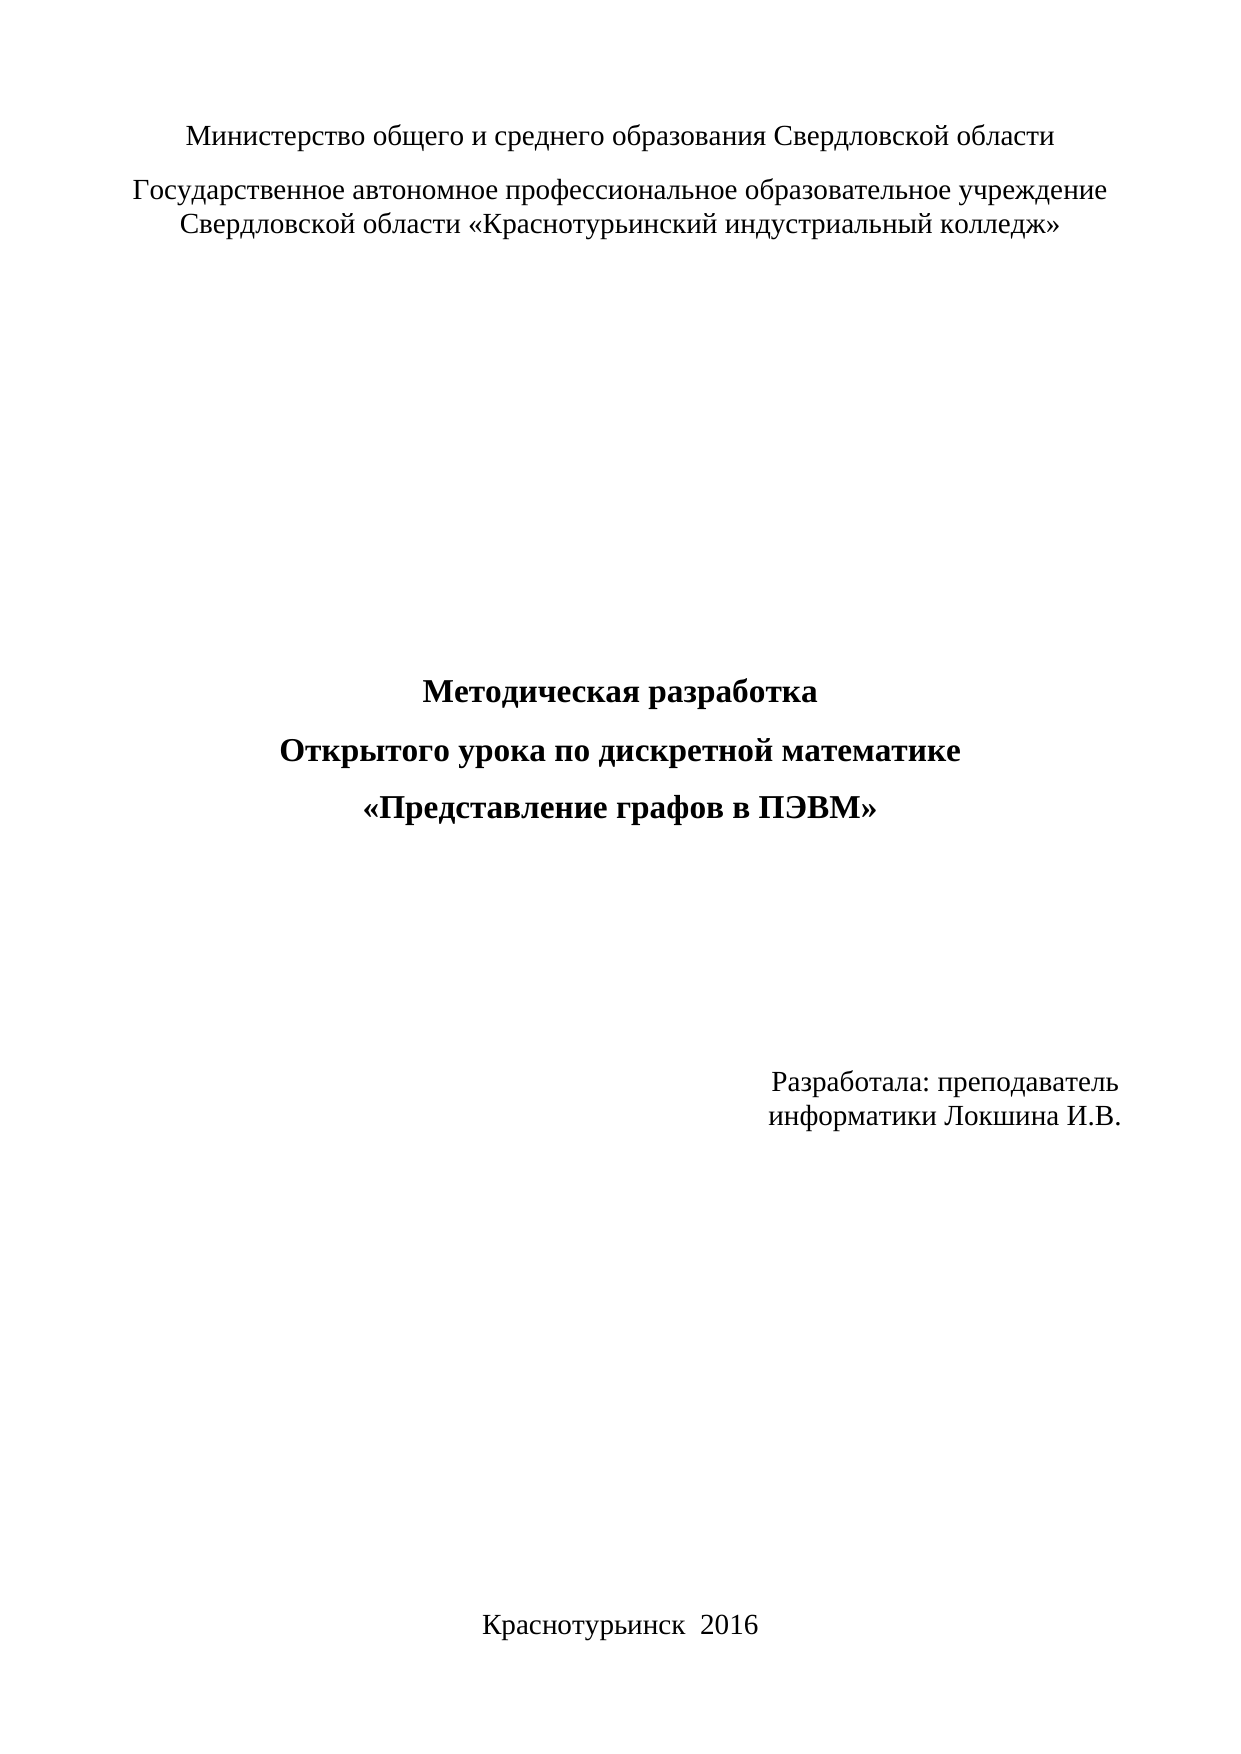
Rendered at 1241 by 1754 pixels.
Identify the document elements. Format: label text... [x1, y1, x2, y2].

text Разработала: преподаватель информатики Локшина И.В. [768, 1064, 1122, 1131]
text Открытого урока по дискретной математике [118, 730, 1122, 768]
text Государственное автономное профессиональное образовательное учреждение Свердловской области «Краснотурьинский индустриальный колледж» [118, 172, 1122, 239]
text Методическая разработка [118, 671, 1122, 709]
text Министерство общего и среднего образования Свердловской области [118, 118, 1122, 152]
text «Представление графов в ПЭВМ» [118, 788, 1122, 826]
text Краснотурьинск 2016 [118, 1607, 1122, 1641]
